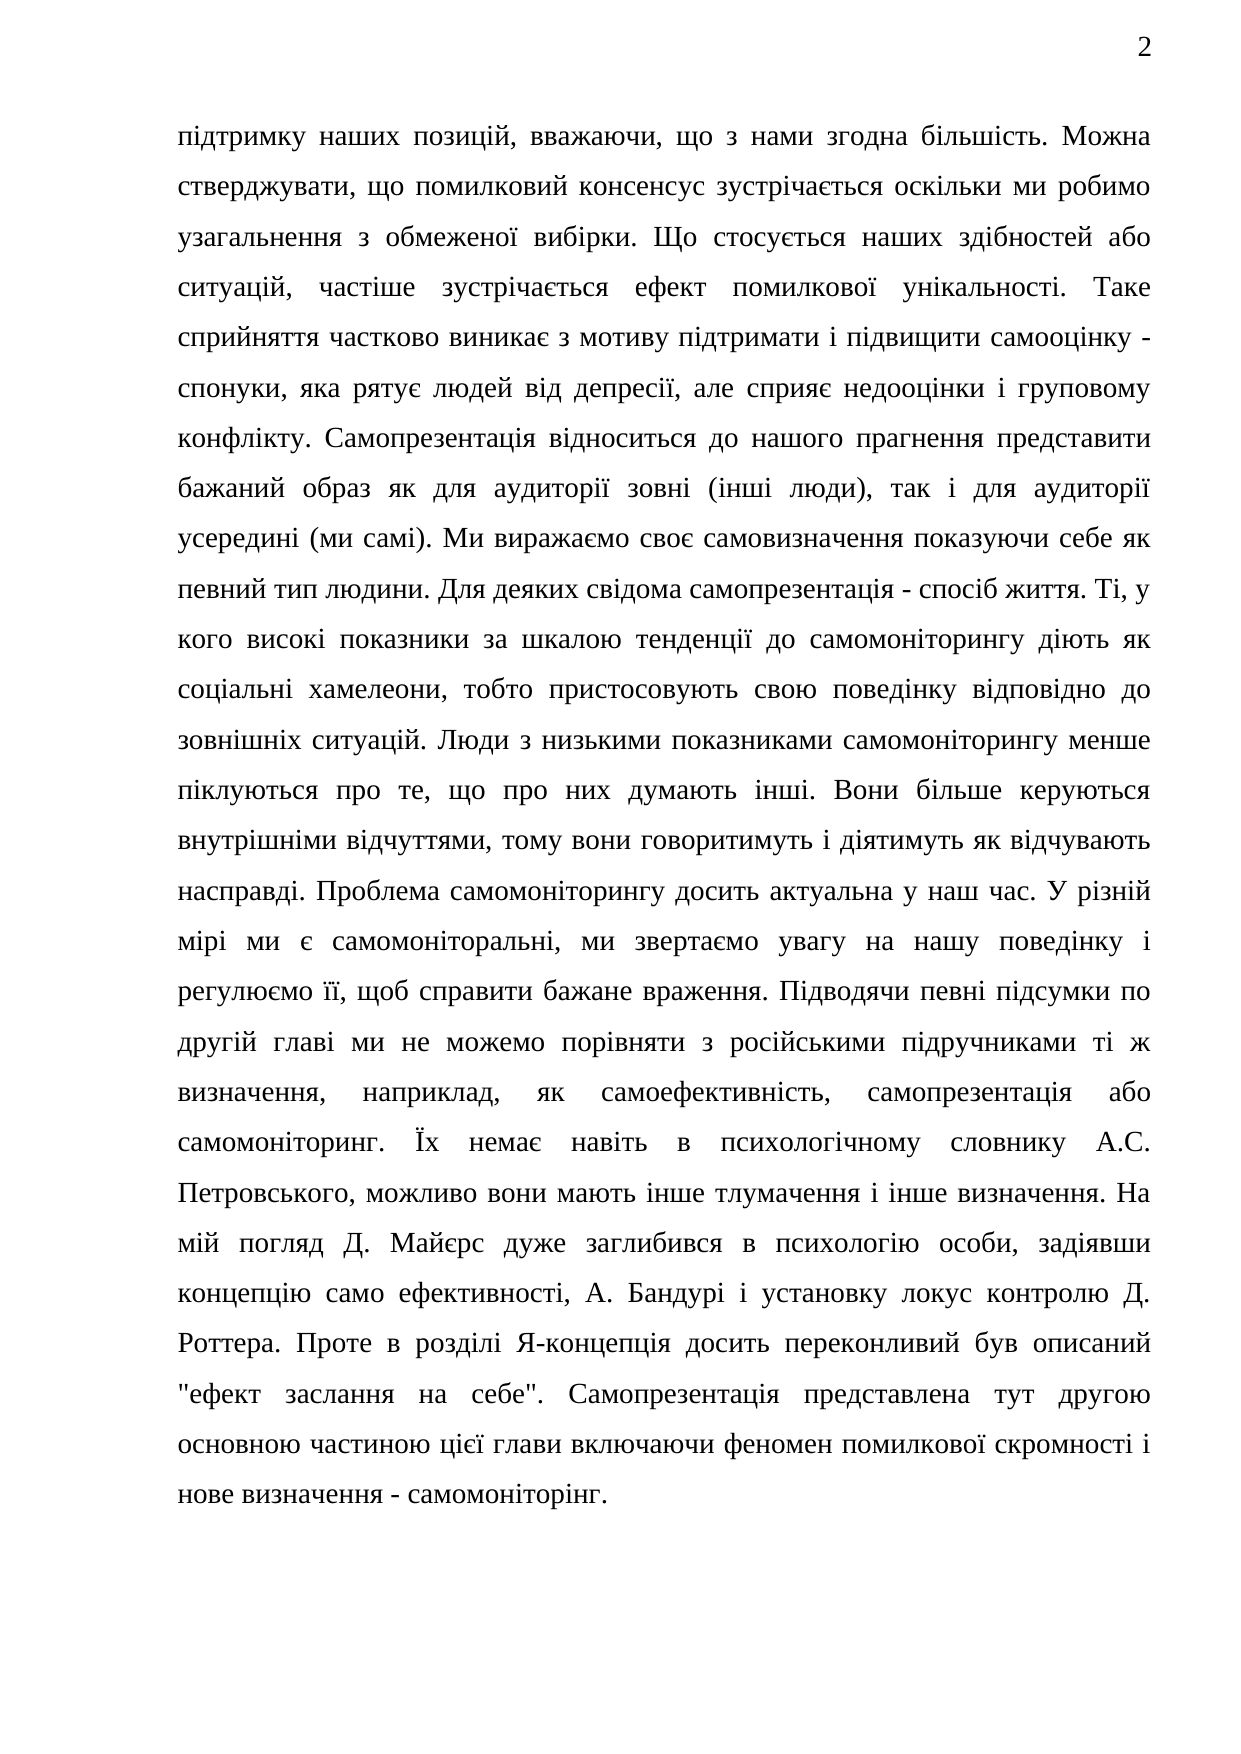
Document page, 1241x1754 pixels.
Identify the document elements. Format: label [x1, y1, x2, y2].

text [177, 118, 1152, 1510]
